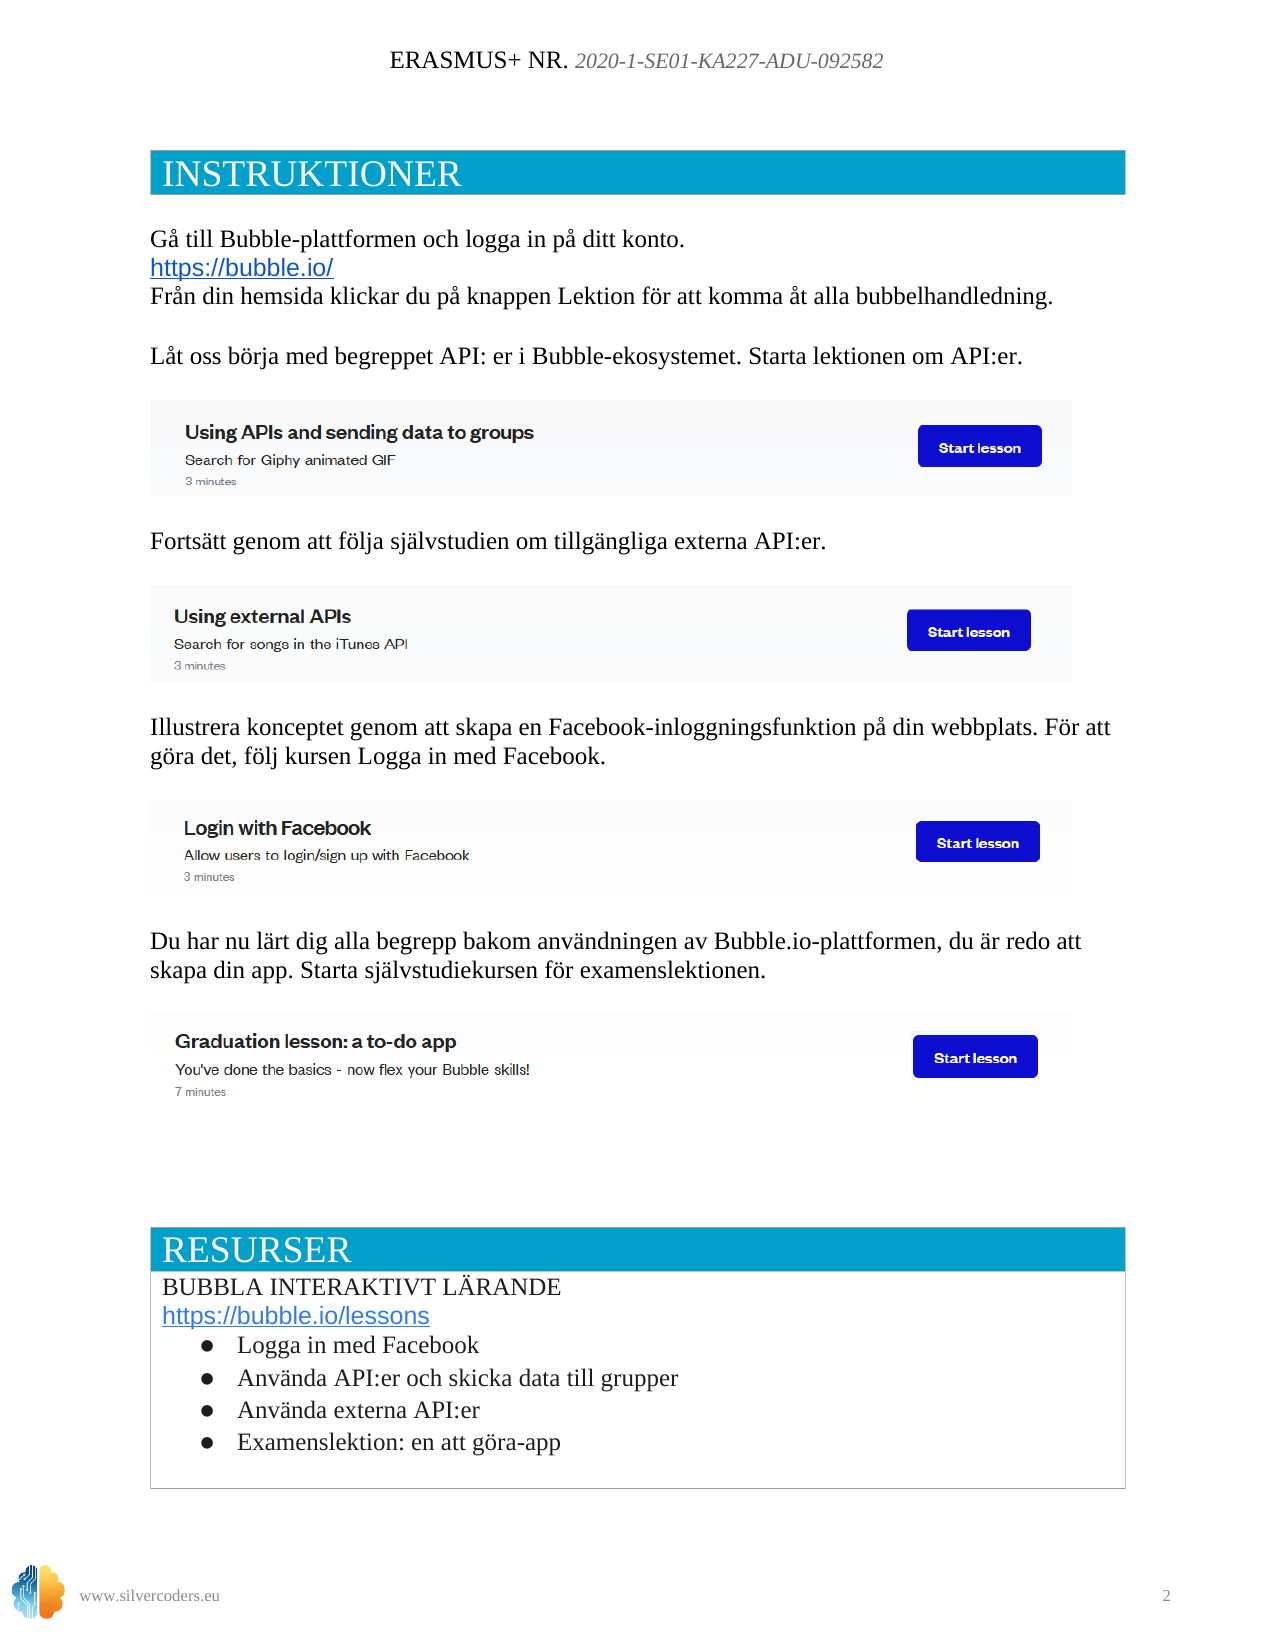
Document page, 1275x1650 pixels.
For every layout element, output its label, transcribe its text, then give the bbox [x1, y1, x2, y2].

table_header INSTRUKTIONER [151, 151, 1125, 194]
text Gå till Bubble-plattformen och logga in på ditt konto. [150, 224, 1125, 253]
text Från din hemsida klickar du på knappen Lektion för att komma åt alla bubbelhandledning. [150, 281, 1125, 310]
text Fortsätt genom att följa självstudien om tillgängliga externa API:er. [150, 526, 1125, 555]
table_header RESURSER [151, 1228, 1125, 1271]
picture [150, 1012, 1072, 1113]
picture [150, 400, 1072, 496]
text Du har nu lärt dig alla begrepp bakom användningen av Bubble.io-plattformen, du är redo att skapa din app. Starta självstudiekursen för examenslektionen. [150, 926, 1125, 984]
text https://bubble.io/ [150, 253, 1125, 281]
picture [11, 1565, 65, 1619]
table_cell BUBBLA INTERAKTIVT LÄRANDE https://bubble.io/lessons Logga in med Facebook Använda API:er och skicka data till grupper Använda externa API:er Examenslektion: en att göra-app [151, 1272, 1125, 1487]
picture [150, 585, 1072, 682]
picture [150, 800, 1072, 896]
text Illustrera konceptet genom att skapa en Facebook-inloggningsfunktion på din webbplats. För att göra det, följ kursen Logga in med Facebook. [150, 712, 1125, 769]
text Låt oss börja med begreppet API: er i Bubble-ekosystemet. Starta lektionen om API:er. [150, 341, 1125, 369]
